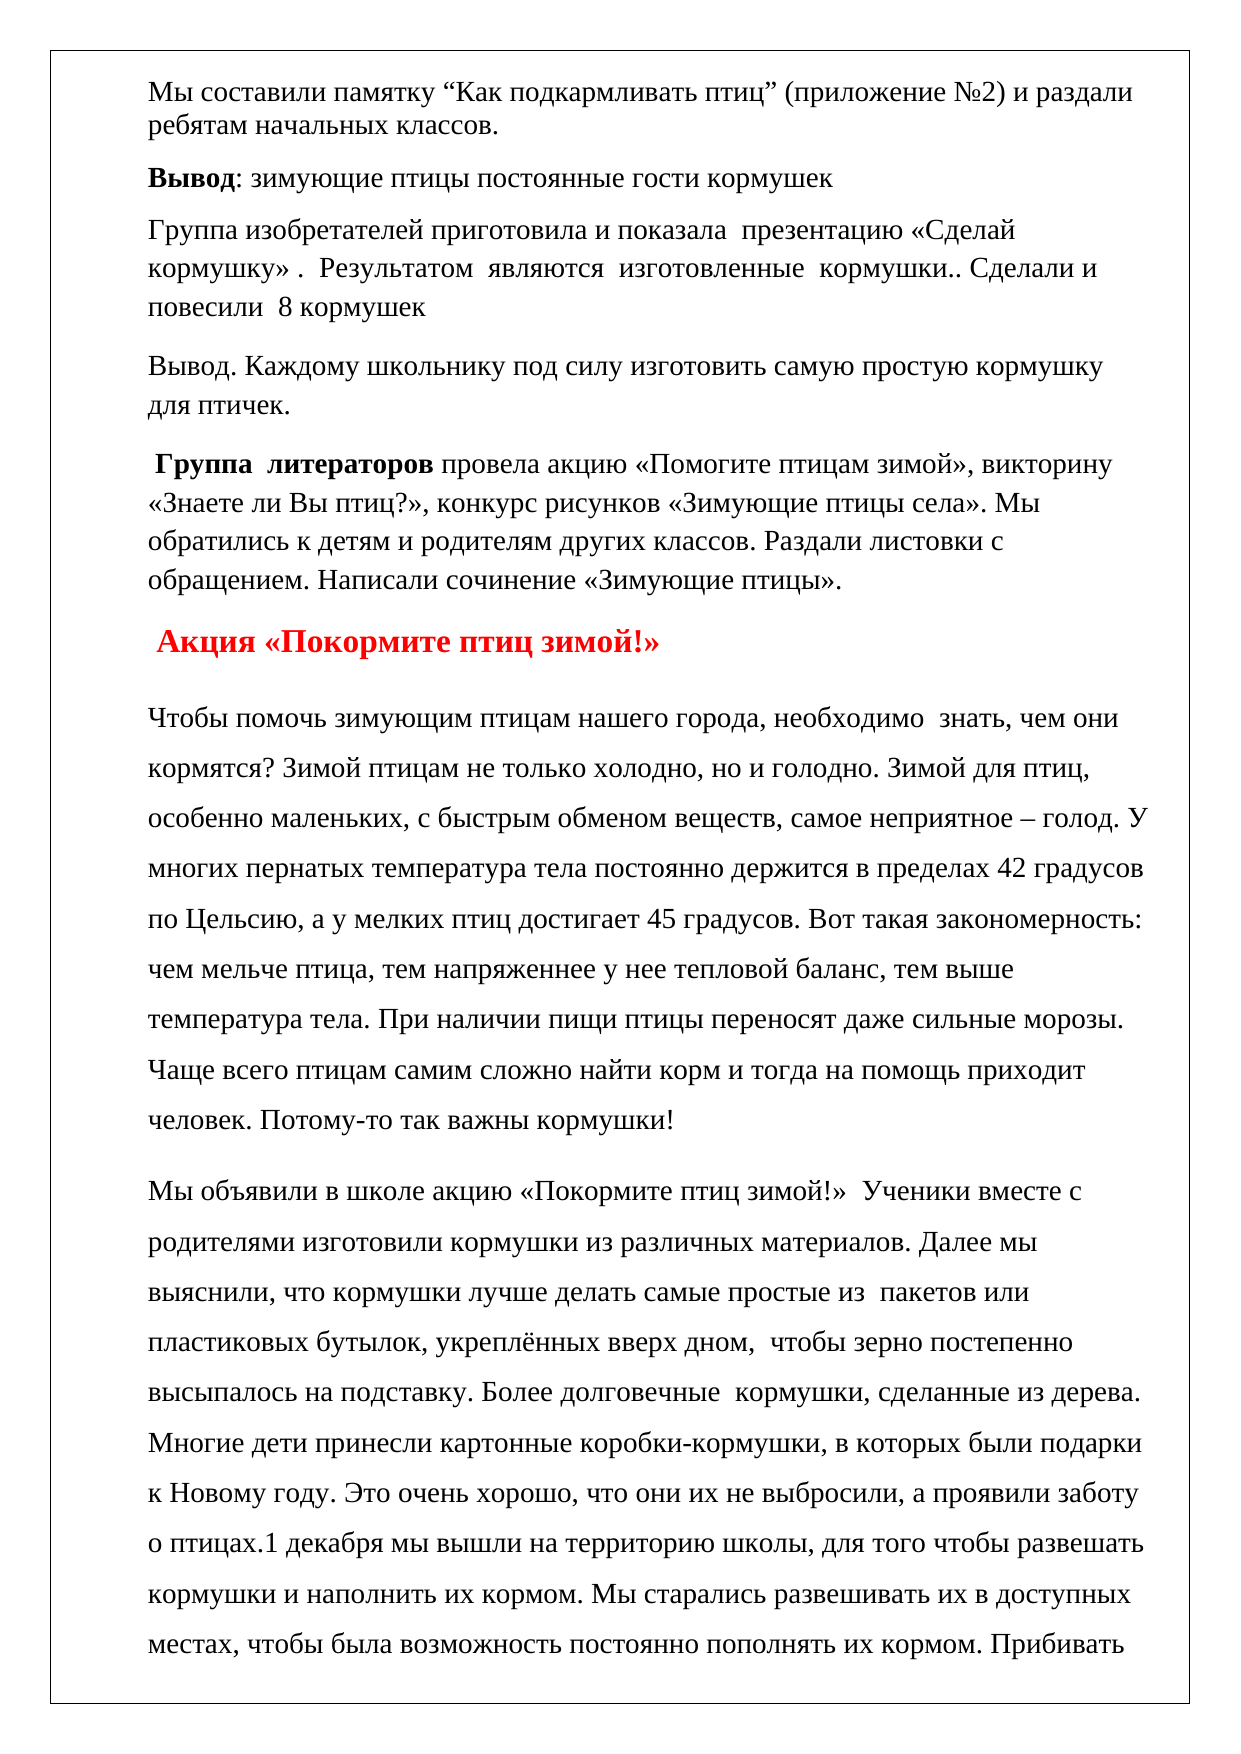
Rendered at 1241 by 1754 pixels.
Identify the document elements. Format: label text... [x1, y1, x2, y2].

text Мы составили памятку “Как подкармливать птиц” (приложение №2) и раздали ребятам начальных классов. [148, 74, 1152, 141]
text Вывод. Каждому школьнику под силу изготовить самую простую кормушку для птичек. [148, 348, 1152, 421]
text Чтобы помочь зимующим птицам нашего города, необходимо знать, чем они кормятся? Зимой птицам не только холодно, но и голодно. Зимой для птиц, особенно маленьких, с быстрым обменом веществ, самое неприятное – голод. У многих пернатых температура тела постоянно держится в пределах 42 градусов по Цельсию, а у мелких птиц достигает 45 градусов. Вот такая закономерность: чем мельче птица, тем напряженнее у нее тепловой баланс, тем выше температура тела. При наличии пищи птицы переносят даже сильные морозы. Чаще всего птицам самим сложно найти корм и тогда на помощь приходит человек. Потому-то так важны кормушки! [148, 700, 1152, 1136]
text Акция «Покормите птиц зимой!» [148, 621, 1152, 660]
text Группа литераторов провела акцию «Помогите птицам зимой», викторину «Знаете ли Вы птиц?», конкурс рисунков «Зимующие птицы села». Мы обратились к детям и родителям других классов. Раздали листовки с обращением. Написали сочинение «Зимующие птицы». [148, 446, 1152, 596]
text Вывод: зимующие птицы постоянные гости кормушек [148, 160, 1152, 193]
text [148, 1173, 1152, 1660]
text Группа изобретателей приготовила и показала презентацию «Сделай кормушку» . Результатом являются изготовленные кормушки.. Сделали и повесили 8 кормушек [148, 212, 1152, 323]
